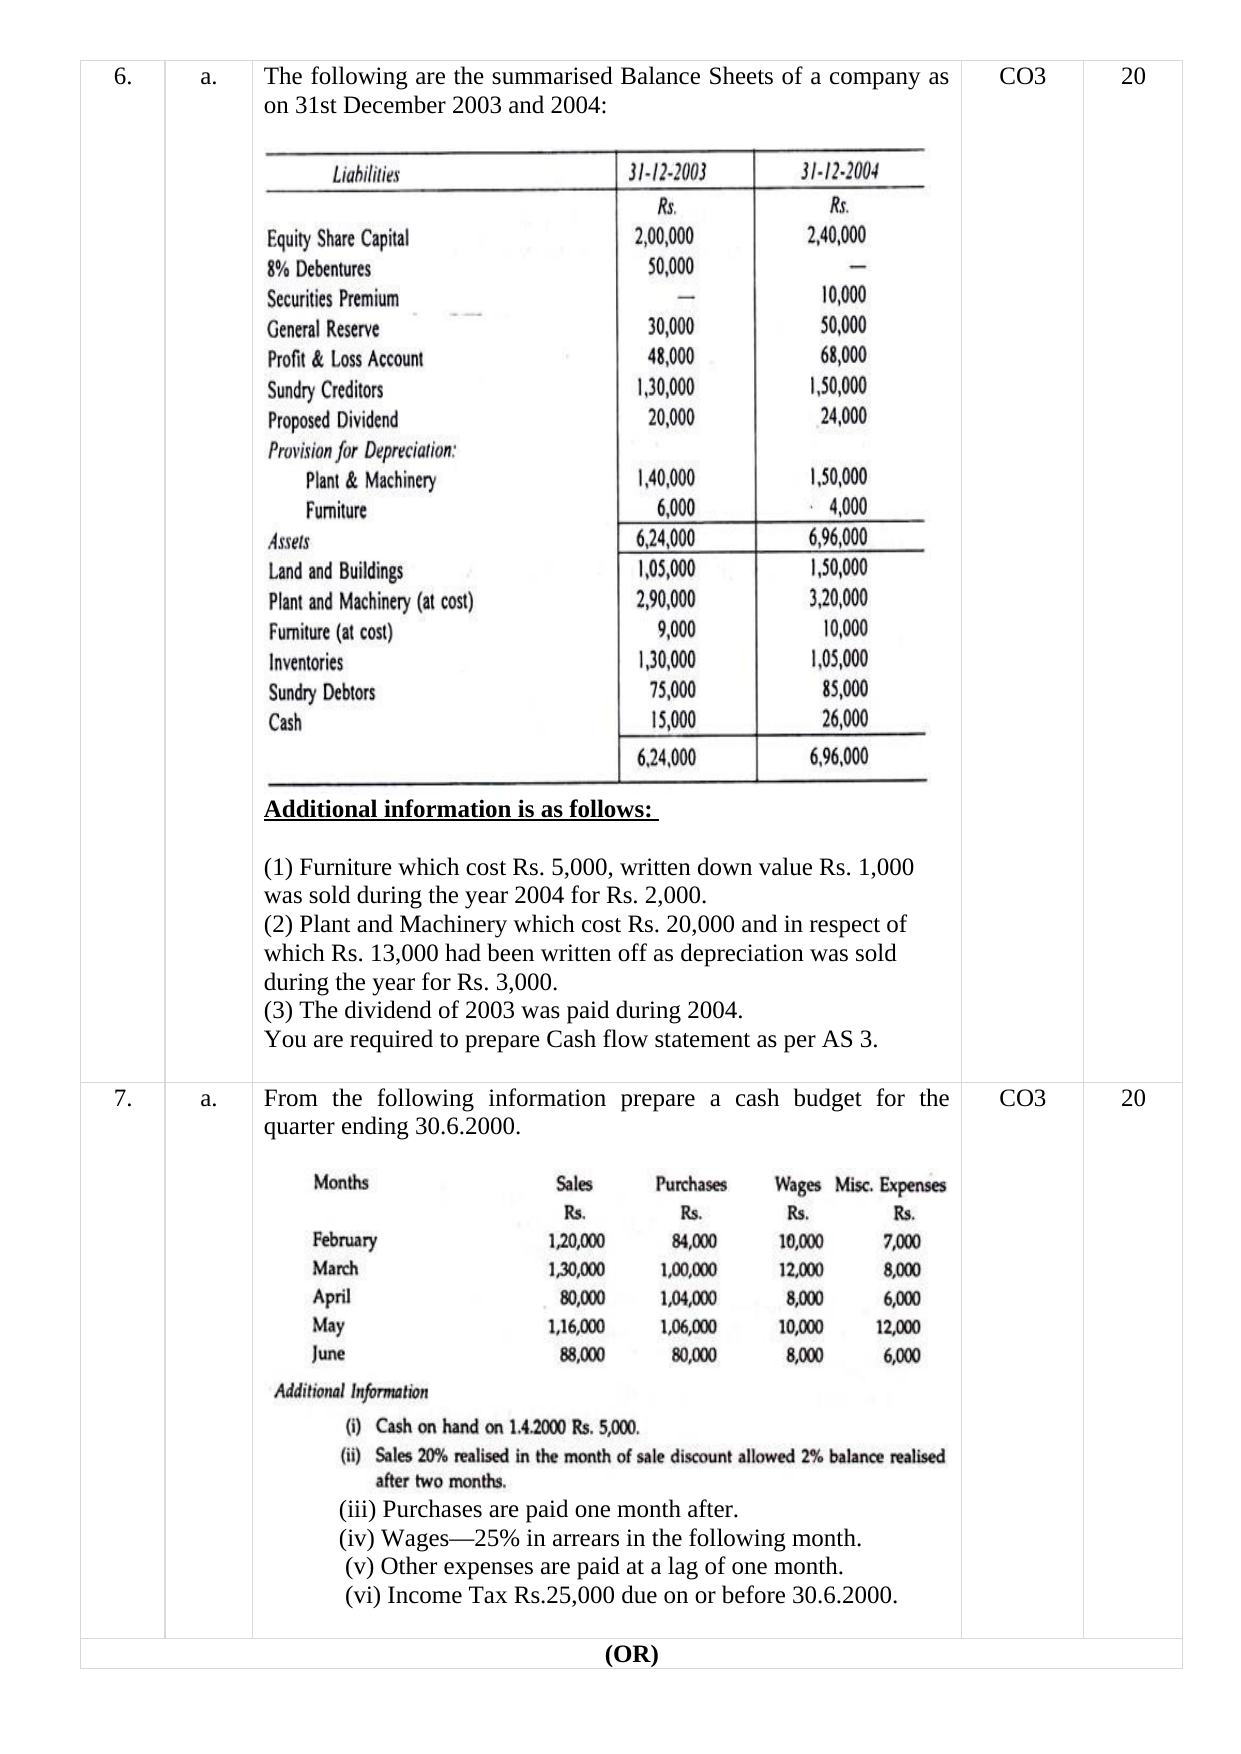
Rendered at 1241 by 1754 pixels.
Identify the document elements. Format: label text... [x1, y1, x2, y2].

table_cell The following are the summarised Balance Sheets of a company as on 31st December 2003 and 2004: Additional information is as follows: (1) Furniture which cost Rs. 5,000, written down value Rs. 1,000 was sold during the year 2004 for Rs. 2,000. (2) Plant and Machinery which cost Rs. 20,000 and in respect of which Rs. 13,000 had been written off as depreciation was sold during the year for Rs. 3,000. (3) The dividend of 2003 was paid during 2004. You are required to prepare Cash flow statement as per AS 3. [253, 61, 961, 1082]
table_cell CO3 [962, 1083, 1083, 1638]
table_cell CO3 [962, 61, 1083, 1082]
table_cell 6. [81, 61, 164, 1082]
table_cell 7. [81, 1083, 164, 1638]
table_cell From the following information prepare a cash budget for the quarter ending 30.6.2000. (iii) Purchases are paid one month after. (iv) Wages—25% in arrears in the following month. (v) Other expenses are paid at a lag of one month. (vi) Income Tax Rs.25,000 due on or before 30.6.2000. [253, 1083, 961, 1638]
table_cell 20 [1084, 61, 1182, 1082]
picture [263, 1168, 949, 1494]
table_cell (OR) [81, 1639, 1182, 1667]
picture [263, 147, 931, 795]
table_cell a. [166, 61, 252, 1082]
table_cell 20 [1084, 1083, 1182, 1638]
table_cell a. [166, 1083, 252, 1638]
